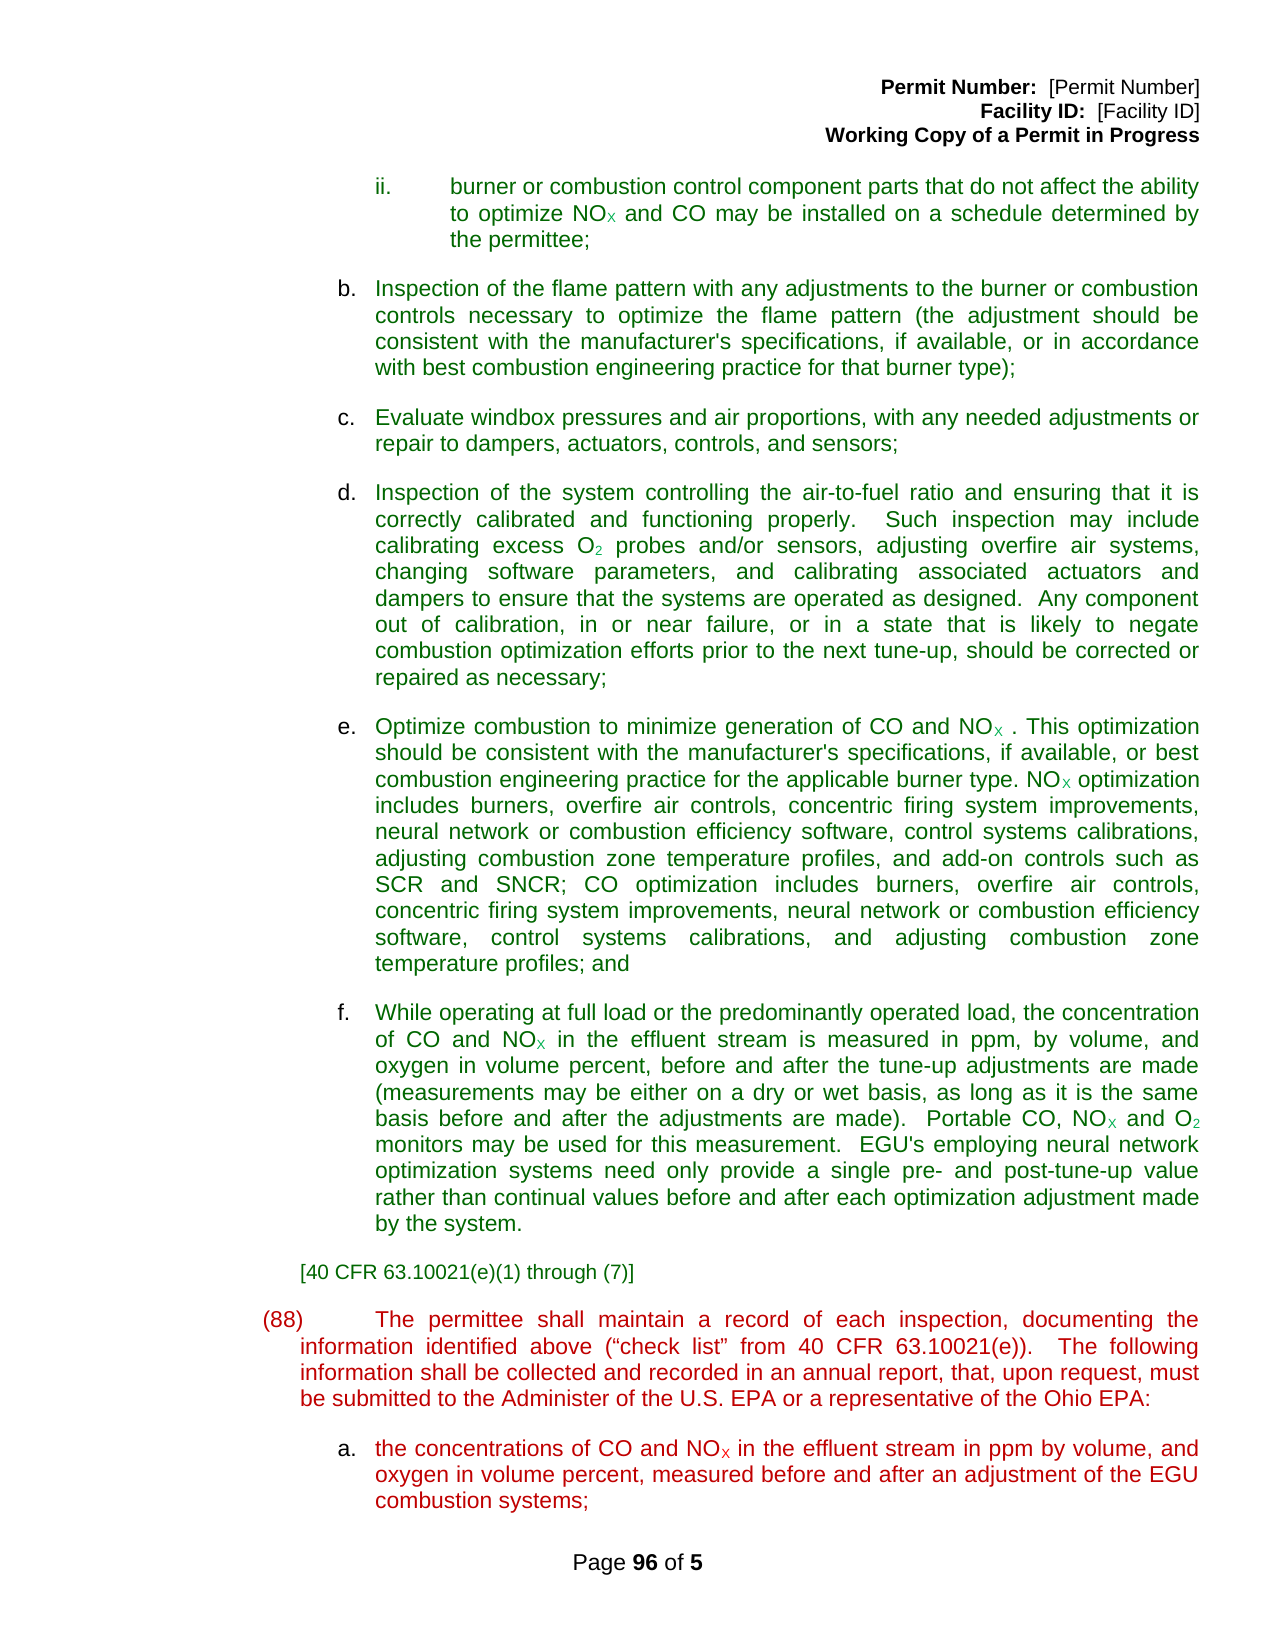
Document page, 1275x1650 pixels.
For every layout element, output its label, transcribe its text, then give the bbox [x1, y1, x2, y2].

text Inspection of the flame pattern with any adjustments to the burner or combustion controls necessary to optimize the flame pattern (the adjustment should be consistent with the manufacturer's specifications, if available, or in accordance with best combustion engineering practice for that burner type); [337, 275, 1200, 381]
text [40 CFR 63.10021(e)(1) through (7)] [300, 1259, 1200, 1283]
text The permittee shall maintain a record of each inspection, documenting the information identified above (“check list” from 40 CFR 63.10021(e)). The following information shall be collected and recorded in an annual report, that, upon request, must be submitted to the Administer of the U.S. EPA or a representative of the Ohio EPA: [262, 1306, 1200, 1412]
text While operating at full load or the predominantly operated load, the concentration of CO and NOX in the effluent stream is measured in ppm, by volume, and oxygen in volume percent, before and after the tune-up adjustments are made (measurements may be either on a dry or wet basis, as long as it is the same basis before and after the adjustments are made). Portable CO, NOX and O2 monitors may be used for this measurement. EGU's employing neural network optimization systems need only provide a single pre- and post-tune-up value rather than continual values before and after each optimization adjustment made by the system. [337, 999, 1200, 1237]
text burner or combustion control component parts that do not affect the ability to optimize NOX and CO may be installed on a schedule determined by the permittee; [375, 173, 1200, 252]
text Inspection of the system controlling the air-to-fuel ratio and ensuring that it is correctly calibrated and functioning properly. Such inspection may include calibrating excess O2 probes and/or sensors, adjusting overfire air systems, changing software parameters, and calibrating associated actuators and dampers to ensure that the systems are operated as designed. Any component out of calibration, in or near failure, or in a state that is likely to negate combustion optimization efforts prior to the next tune-up, should be corrected or repaired as necessary; [337, 479, 1200, 690]
text Optimize combustion to minimize generation of CO and NOX . This optimization should be consistent with the manufacturer's specifications, if available, or best combustion engineering practice for the applicable burner type. NOX optimization includes burners, overfire air controls, concentric firing system improvements, neural network or combustion efficiency software, control systems calibrations, adjusting combustion zone temperature profiles, and add-on controls such as SCR and SNCR; CO optimization includes burners, overfire air controls, concentric firing system improvements, neural network or combustion efficiency software, control systems calibrations, and adjusting combustion zone temperature profiles; and [337, 713, 1200, 976]
text the concentrations of CO and NOX in the effluent stream in ppm by volume, and oxygen in volume percent, measured before and after an adjustment of the EGU combustion systems; [337, 1435, 1200, 1514]
text Evaluate windbox pressures and air proportions, with any needed adjustments or repair to dampers, actuators, controls, and sensors; [337, 403, 1200, 456]
